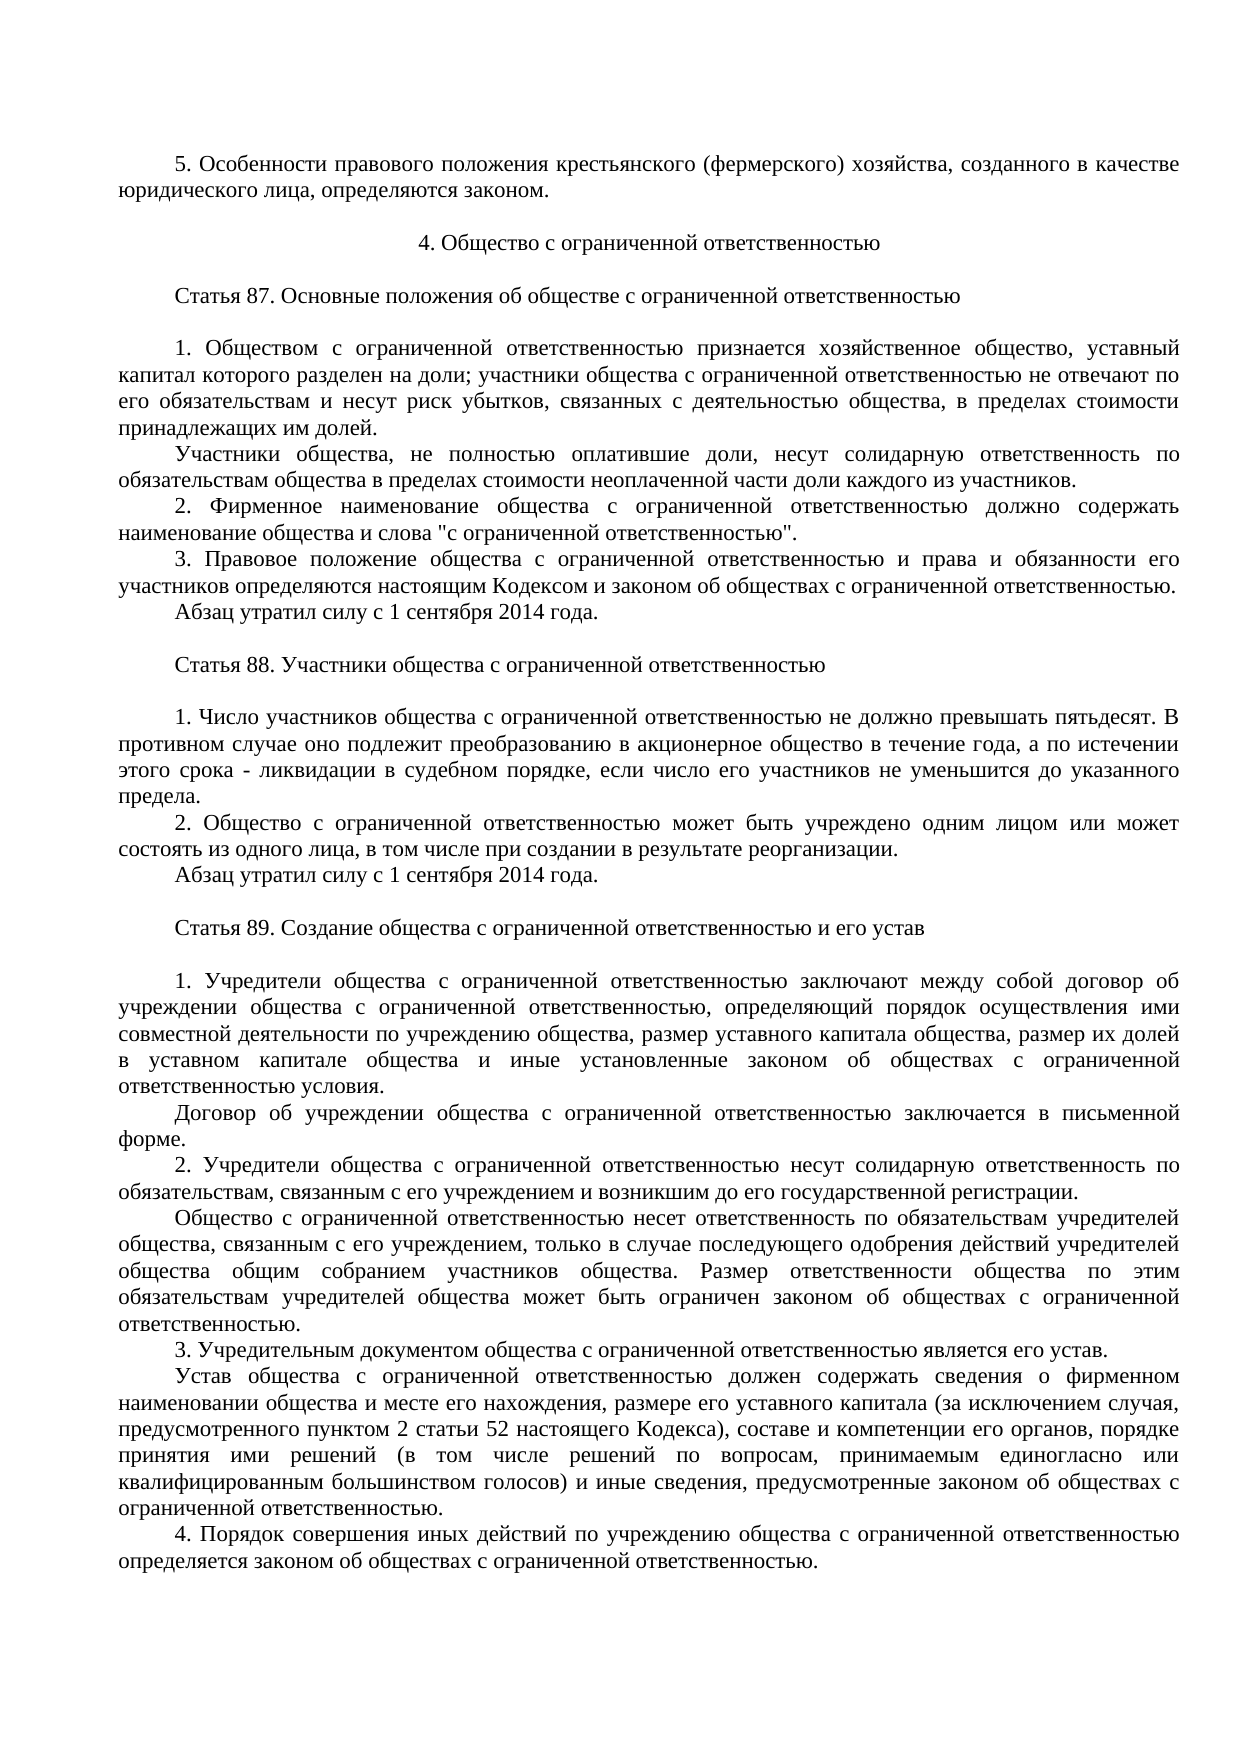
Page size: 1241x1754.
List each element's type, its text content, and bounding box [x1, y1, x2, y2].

text Статья 89. Создание общества с ограниченной ответственностью и его устав [118, 914, 1181, 941]
text 2. Общество с ограниченной ответственностью может быть учреждено одним лицом или может состоять из одного лица, в том числе при создании в результате реорганизации. [118, 809, 1181, 862]
text 1. Обществом с ограниченной ответственностью признается хозяйственное общество, уставный капитал которого разделен на доли; участники общества с ограниченной ответственностью не отвечают по его обязательствам и несут риск убытков, связанных с деятельностью общества, в пределах стоимости принадлежащих им долей. [118, 334, 1181, 440]
text 4. Порядок совершения иных действий по учреждению общества с ограниченной ответственностью определяется законом об обществах с ограниченной ответственностью. [118, 1520, 1181, 1573]
text 2. Фирменное наименование общества с ограниченной ответственностью должно содержать наименование общества и слова "с ограниченной ответственностью". [118, 493, 1181, 545]
text 4. Общество с ограниченной ответственностью [118, 229, 1181, 255]
text Абзац утратил силу с 1 сентября 2014 года. [118, 862, 1181, 888]
text 3. Правовое положение общества с ограниченной ответственностью и права и обязанности его участников определяются настоящим Кодексом и законом об обществах с ограниченной ответственностью. [118, 545, 1181, 598]
text Абзац утратил силу с 1 сентября 2014 года. [118, 598, 1181, 624]
text 5. Особенности правового положения крестьянского (фермерского) хозяйства, созданного в качестве юридического лица, определяются законом. [118, 150, 1181, 203]
text Устав общества с ограниченной ответственностью должен содержать сведения о фирменном наименовании общества и месте его нахождения, размере его уставного капитала (за исключением случая, предусмотренного пунктом 2 статьи 52 настоящего Кодекса), составе и компетенции его органов, порядке принятия ими решений (в том числе решений по вопросам, принимаемым единогласно или квалифицированным большинством голосов) и иные сведения, предусмотренные законом об обществах с ограниченной ответственностью. [118, 1362, 1181, 1520]
text 2. Учредители общества с ограниченной ответственностью несут солидарную ответственность по обязательствам, связанным с его учреждением и возникшим до его государственной регистрации. [118, 1151, 1181, 1204]
text Статья 88. Участники общества с ограниченной ответственностью [118, 651, 1181, 677]
text Участники общества, не полностью оплатившие доли, несут солидарную ответственность по обязательствам общества в пределах стоимости неоплаченной части доли каждого из участников. [118, 440, 1181, 493]
text Общество с ограниченной ответственностью несет ответственность по обязательствам учредителей общества, связанным с его учреждением, только в случае последующего одобрения действий учредителей общества общим собранием участников общества. Размер ответственности общества по этим обязательствам учредителей общества может быть ограничен законом об обществах с ограниченной ответственностью. [118, 1204, 1181, 1336]
text 3. Учредительным документом общества с ограниченной ответственностью является его устав. [118, 1336, 1181, 1362]
text 1. Число участников общества с ограниченной ответственностью не должно превышать пятьдесят. В противном случае оно подлежит преобразованию в акционерное общество в течение года, а по истечении этого срока - ликвидации в судебном порядке, если число его участников не уменьшится до указанного предела. [118, 703, 1181, 809]
text Договор об учреждении общества с ограниченной ответственностью заключается в письменной форме. [118, 1099, 1181, 1151]
text 1. Учредители общества с ограниченной ответственностью заключают между собой договор об учреждении общества с ограниченной ответственностью, определяющий порядок осуществления ими совместной деятельности по учреждению общества, размер уставного капитала общества, размер их долей в уставном капитале общества и иные установленные законом об обществах с ограниченной ответственностью условия. [118, 967, 1181, 1099]
text Статья 87. Основные положения об обществе с ограниченной ответственностью [118, 282, 1181, 308]
